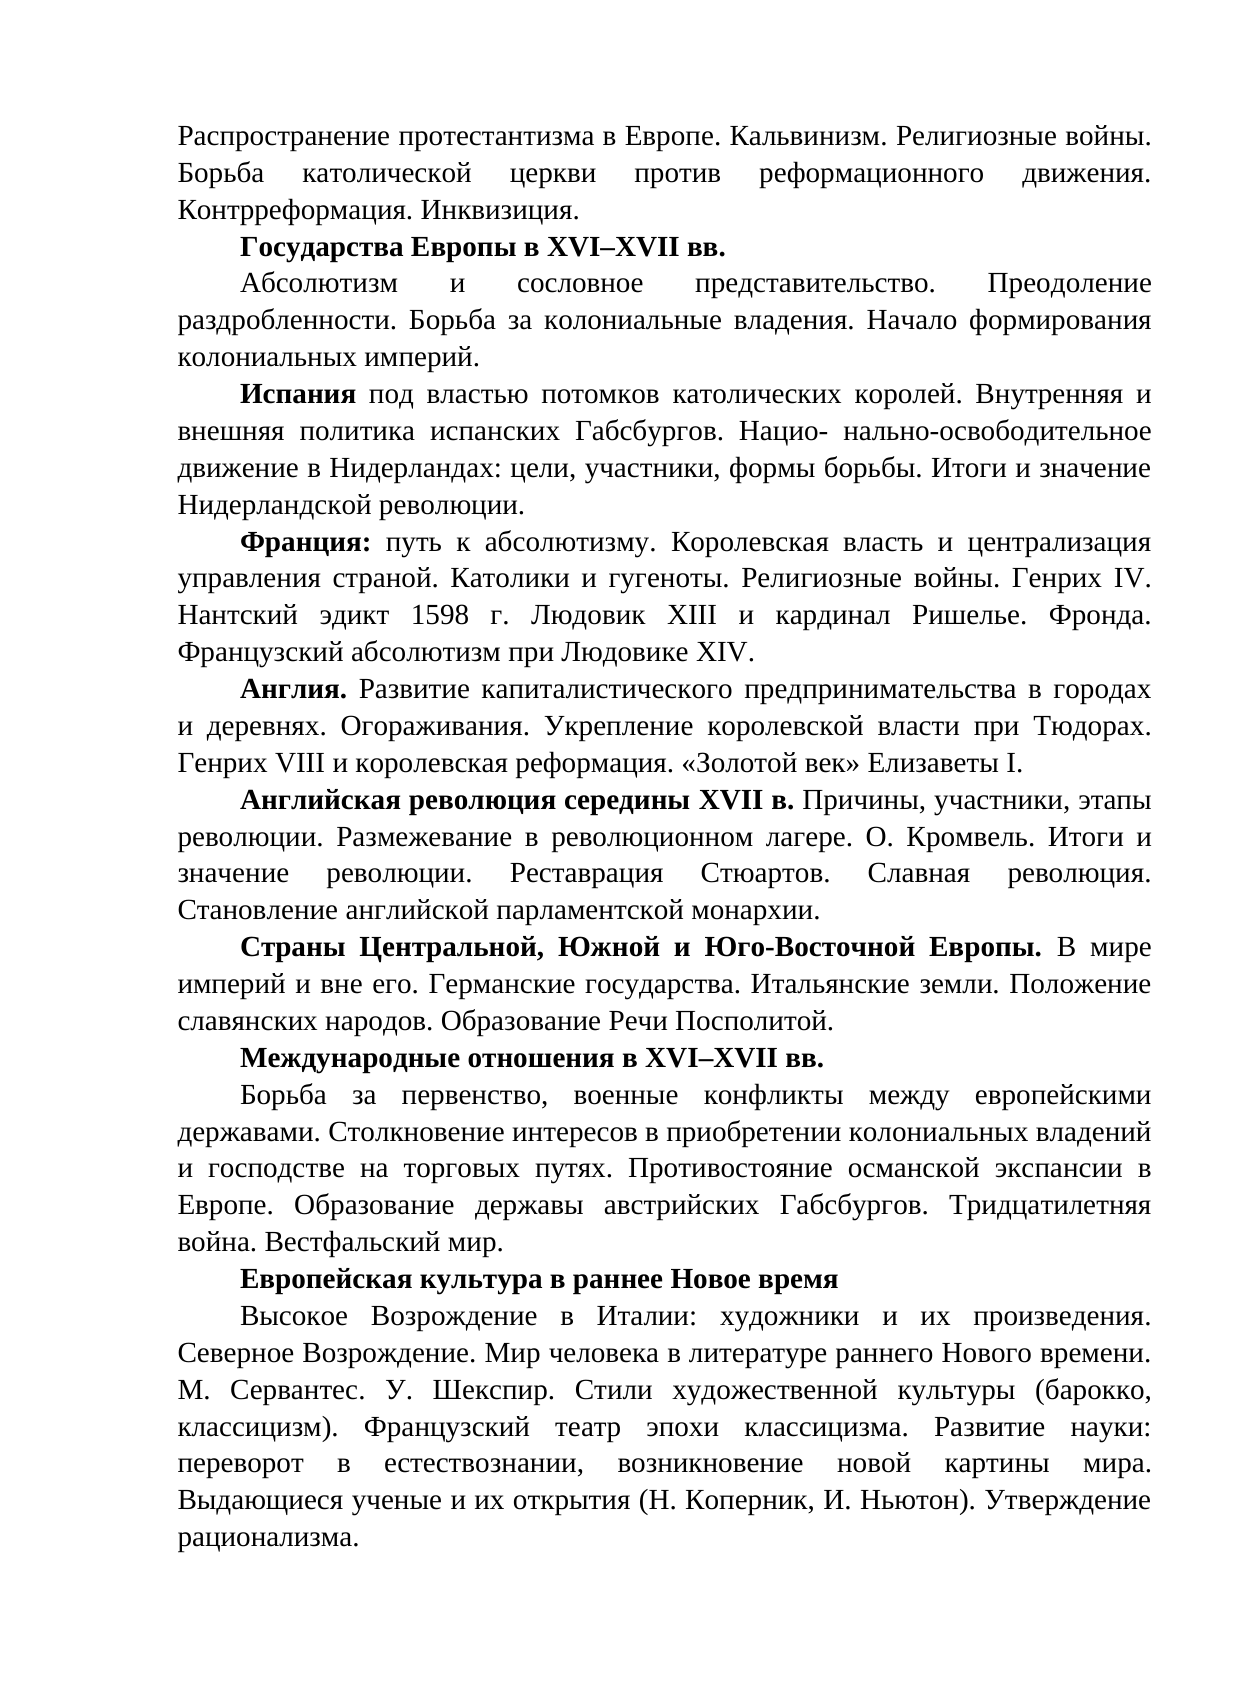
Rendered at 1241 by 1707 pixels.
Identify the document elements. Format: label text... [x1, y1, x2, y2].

text Государства Европы в XVI–XVII вв. [177, 229, 1152, 262]
text Высокое Возрождение в Италии: художники и их произведения. Северное Возрождение. Мир человека в литературе раннего Нового времени. М. Сервантес. У. Шекспир. Стили художественной культуры (барокко, классицизм). Французский театр эпохи классицизма. Развитие науки: переворот в естествознании, возникновение новой картины мира. Выдающиеся ученые и их открытия (Н. Коперник, И. Ньютон). Утверждение рационализма. [177, 1298, 1152, 1553]
text Английская революция середины XVII в. Причины, участники, этапы революции. Размежевание в революционном лагере. О. Кромвель. Итоги и значение революции. Реставрация Стюартов. Славная революция. Становление английской парламентской монархии. [177, 782, 1152, 926]
text Англия. Развитие капиталистического предпринимательства в городах и деревнях. Огораживания. Укрепление королевской власти при Тюдорах. Генрих VIII и королевская реформация. «Золотой век» Елизаветы I. [177, 671, 1152, 778]
text Страны Центральной, Южной и Юго-Восточной Европы. В мире империй и вне его. Германские государства. Итальянские земли. Положение славянских народов. Образование Речи Посполитой. [177, 929, 1152, 1037]
text Франция: путь к абсолютизму. Королевская власть и централизация управления страной. Католики и гугеноты. Религиозные войны. Генрих IV. Нантский эдикт 1598 г. Людовик XIII и кардинал Ришелье. Фронда. Французский абсолютизм при Людовике XIV. [177, 524, 1152, 668]
text Международные отношения в XVI–XVII вв. [177, 1040, 1152, 1073]
text Борьба за первенство, военные конфликты между европейскими державами. Столкновение интересов в приобретении колониальных владений и господстве на торговых путях. Противостояние османской экспансии в Европе. Образование державы австрийских Габсбургов. Тридцатилетняя война. Вестфальский мир. [177, 1077, 1152, 1258]
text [177, 118, 1152, 225]
text Испания под властью потомков католических королей. Внутренняя и внешняя политика испанских Габсбургов. Нацио- нально-освободительное движение в Нидерландах: цели, участники, формы борьбы. Итоги и значение Нидерландской революции. [177, 376, 1152, 520]
text Европейская культура в раннее Новое время [177, 1261, 1152, 1295]
text Абсолютизм и сословное представительство. Преодоление раздробленности. Борьба за колониальные владения. Начало формирования колониальных империй. [177, 266, 1152, 373]
